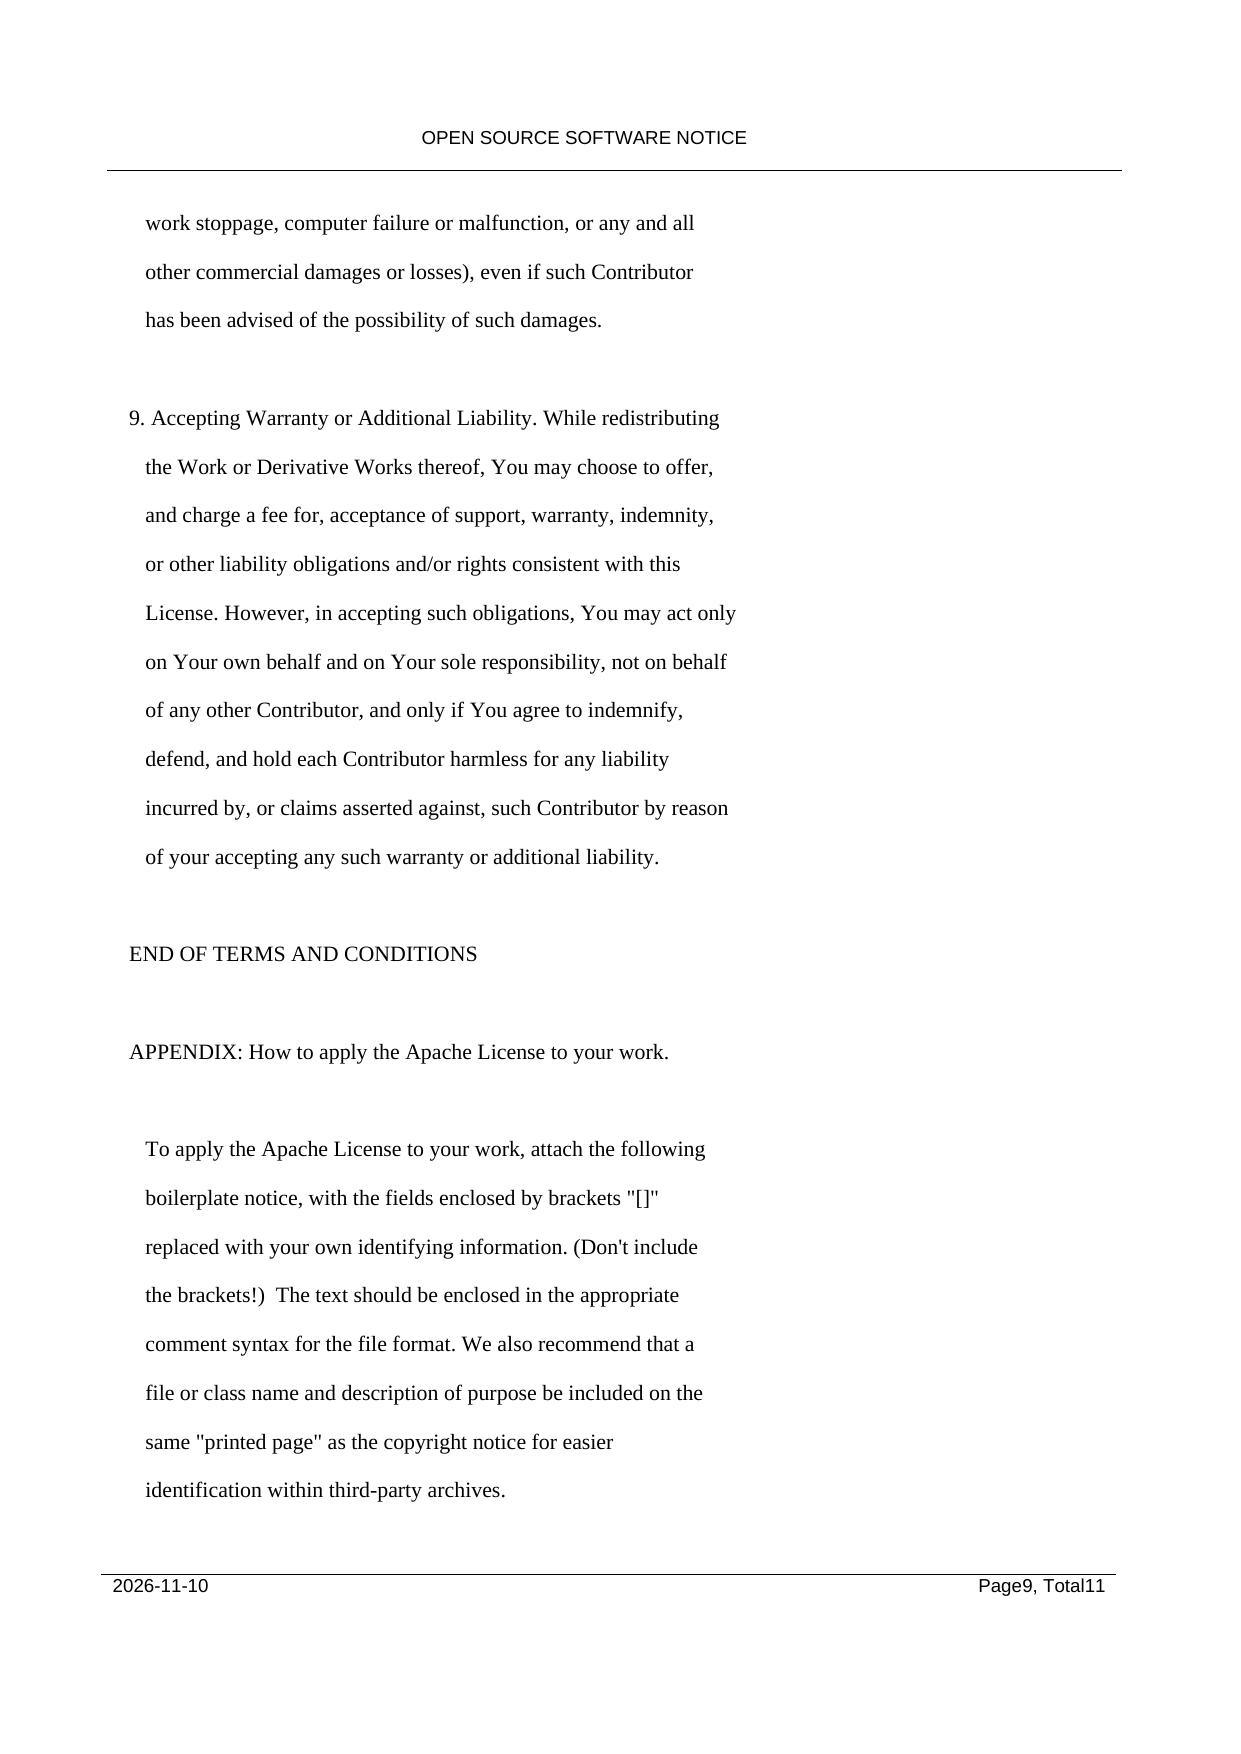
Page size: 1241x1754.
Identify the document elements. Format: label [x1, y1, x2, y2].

text [112, 206, 1128, 1506]
